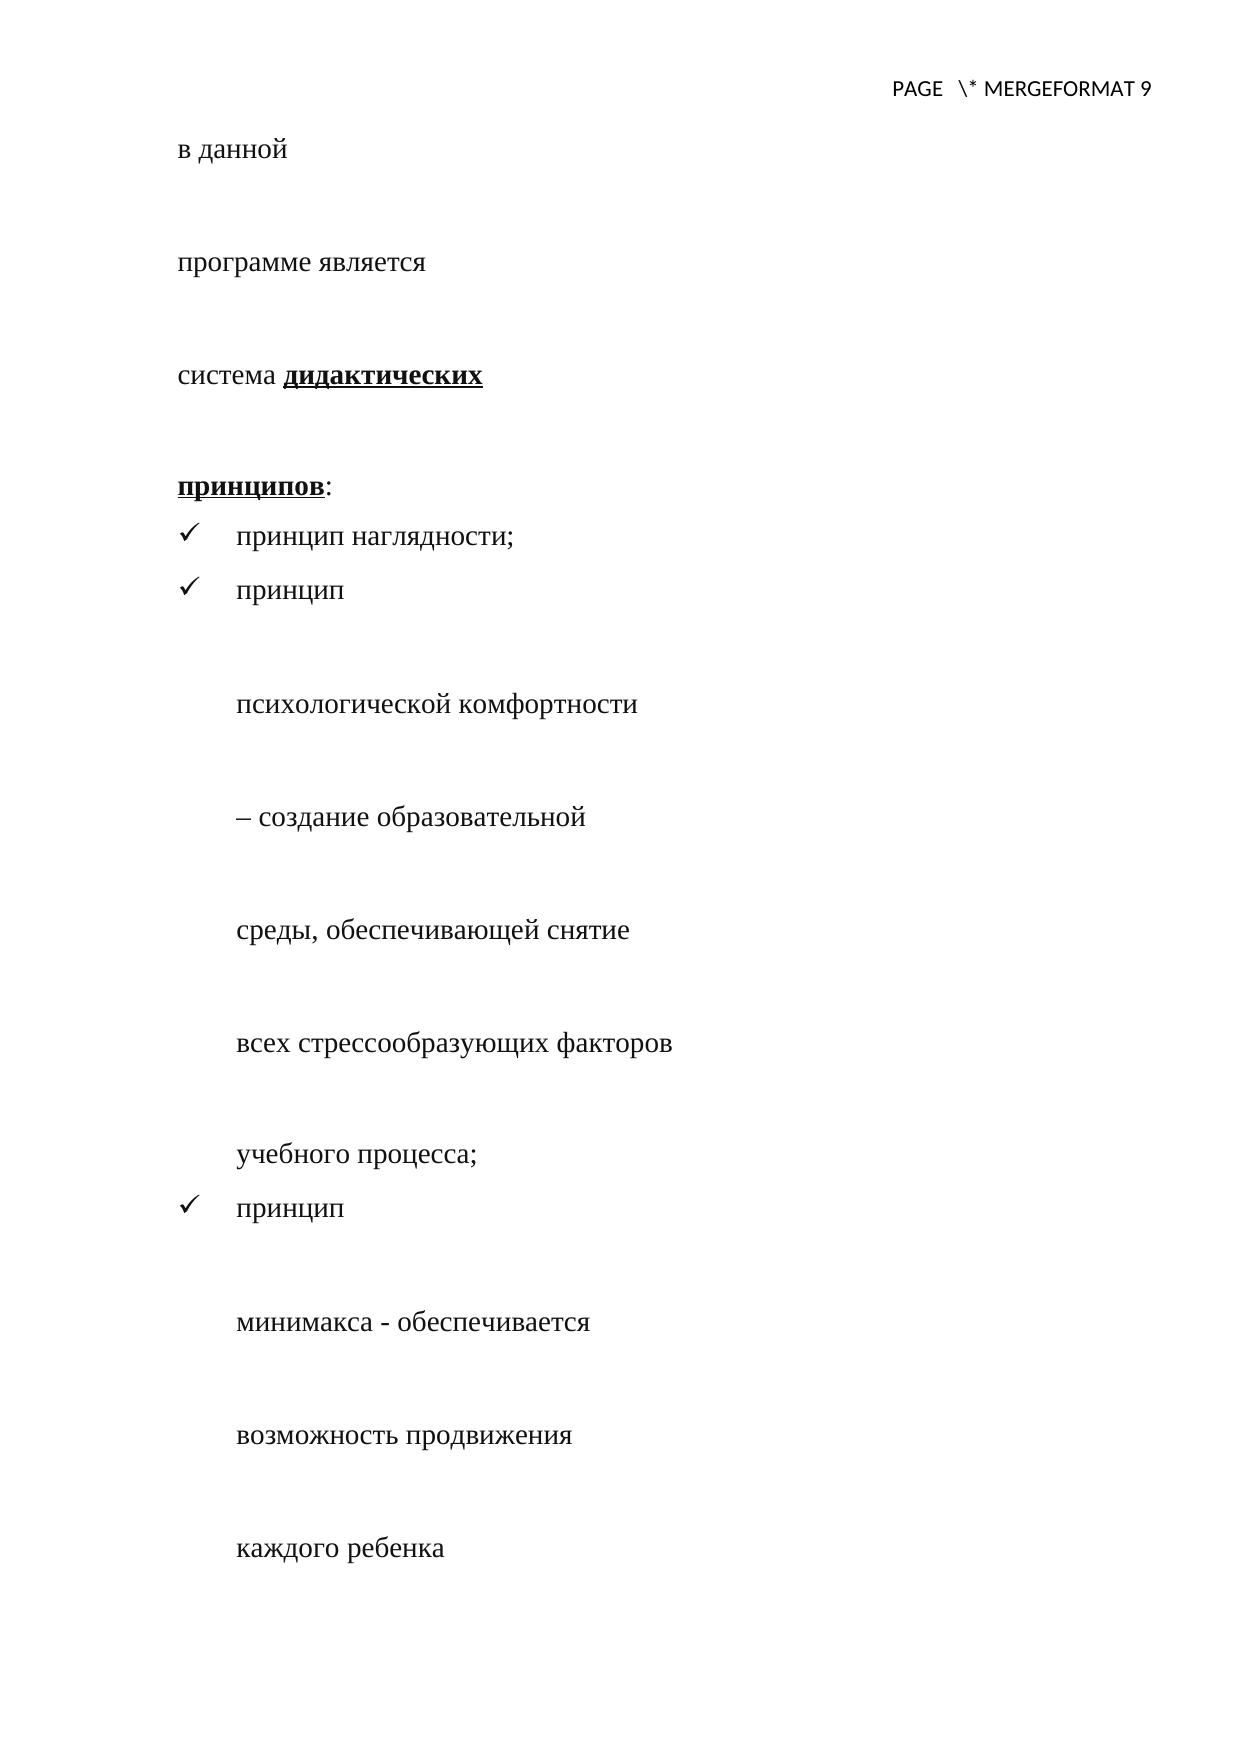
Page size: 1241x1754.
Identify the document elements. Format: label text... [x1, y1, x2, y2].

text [177, 446, 1152, 501]
list принцип ‏ㅤ психологической комфортности ‏ㅤ – создание образовательной ‏ㅤ среды, обеспечивающей снятие ‏ㅤ всех стрессообразующих факторов ‏ㅤ учебного процесса; [177, 568, 1152, 1169]
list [177, 1186, 1152, 1565]
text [177, 130, 1152, 445]
list принцип наглядности; [177, 518, 1152, 552]
